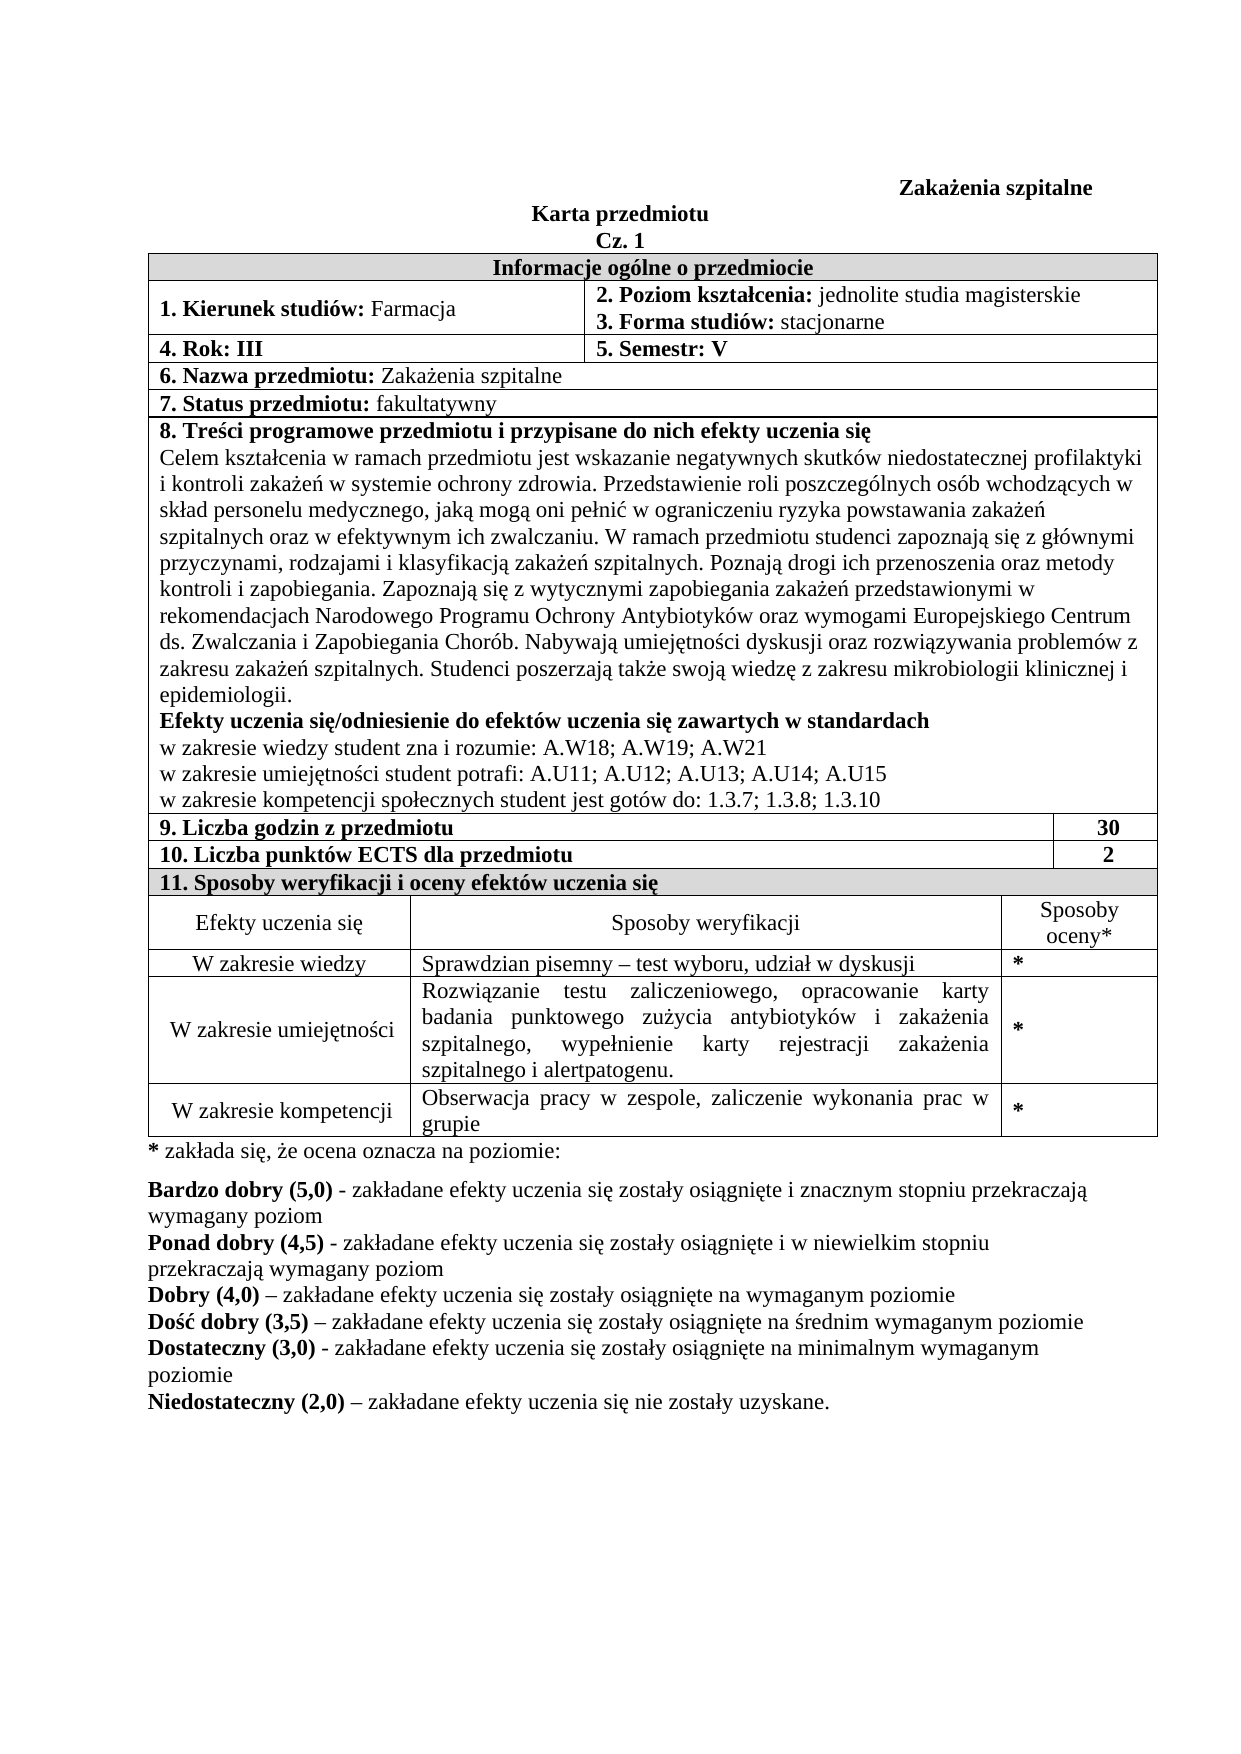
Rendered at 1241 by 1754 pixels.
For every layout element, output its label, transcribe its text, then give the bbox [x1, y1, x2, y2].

table_cell 11. Sposoby weryfikacji i oceny efektów uczenia się [149, 869, 1157, 895]
text Cz. 1 [148, 227, 1093, 253]
table_cell Sposoby weryfikacji [411, 896, 1001, 949]
text Zakażenia szpitalne [148, 174, 1093, 200]
table_cell 9. Liczba godzin z przedmiotu [149, 814, 1053, 840]
table_cell 10. Liczba punktów ECTS dla przedmiotu [149, 841, 1053, 867]
table_cell 5. Semestr: V [585, 335, 1157, 362]
text Bardzo dobry (5,0) - zakładane efekty uczenia się zostały osiągnięte i znacznym stopniu przekraczają wymagany poziom [148, 1176, 1093, 1229]
text Niedostateczny (2,0) – zakładane efekty uczenia się nie zostały uzyskane. [148, 1387, 1093, 1414]
table_cell 1. Kierunek studiów: Farmacja [149, 281, 584, 334]
table_cell 2 [1054, 841, 1157, 867]
table_cell W zakresie wiedzy [149, 950, 410, 976]
table_cell * [1002, 950, 1157, 976]
table_cell W zakresie umiejętności [149, 977, 410, 1082]
table_header Informacje ogólne o przedmiocie [149, 254, 1157, 280]
table_cell Obserwacja pracy w zespole, zaliczenie wykonania prac w grupie [411, 1084, 1001, 1136]
table_cell * [1002, 977, 1157, 1082]
table_cell * [1002, 1084, 1157, 1136]
text Dość dobry (3,5) – zakładane efekty uczenia się zostały osiągnięte na średnim wymaganym poziomie [148, 1308, 1093, 1334]
table_cell Rozwiązanie testu zaliczeniowego, opracowanie karty badania punktowego zużycia antybiotyków i zakażenia szpitalnego, wypełnienie karty rejestracji zakażenia szpitalnego i alertpatogenu. [411, 977, 1001, 1082]
table_cell 4. Rok: III [149, 335, 584, 362]
text Dostateczny (3,0) - zakładane efekty uczenia się zostały osiągnięte na minimalnym wymaganym poziomie [148, 1334, 1093, 1387]
table_cell 8. Treści programowe przedmiotu i przypisane do nich efekty uczenia się [149, 418, 1157, 444]
table_cell 2. Poziom kształcenia: jednolite studia magisterskie 3. Forma studiów: stacjonarne [585, 281, 1157, 334]
text Karta przedmiotu [148, 200, 1093, 227]
table_cell Celem kształcenia w ramach przedmiotu jest wskazanie negatywnych skutków niedostatecznej profilaktyki i kontroli zakażeń w systemie ochrony zdrowia. Przedstawienie roli poszczególnych osób wchodzących w skład personelu medycznego, jaką mogą oni pełnić w ograniczeniu ryzyka powstawania zakażeń szpitalnych oraz w efektywnym ich zwalczaniu. W ramach przedmiotu studenci zapoznają się z głównymi przyczynami, rodzajami i klasyfikacją zakażeń szpitalnych. Poznają drogi ich przenoszenia oraz metody kontroli i zapobiegania. Zapoznają się z wytycznymi zapobiegania zakażeń przedstawionymi w rekomendacjach Narodowego Programu Ochrony Antybiotyków oraz wymogami Europejskiego Centrum ds. Zwalczania i Zapobiegania Chorób. Nabywają umiejętności dyskusji oraz rozwiązywania problemów z zakresu zakażeń szpitalnych. Studenci poszerzają także swoją wiedzę z zakresu mikrobiologii klinicznej i epidemiologii. Efekty uczenia się/odniesienie do efektów uczenia się zawartych w standardach w zakresie wiedzy student zna i rozumie: A.W18; A.W19; A.W21 w zakresie umiejętności student potrafi: A.U11; A.U12; A.U13; A.U14; A.U15 w zakresie kompetencji społecznych student jest gotów do: 1.3.7; 1.3.8; 1.3.10 [149, 444, 1157, 813]
table_cell Sprawdzian pisemny – test wyboru, udział w dyskusji [411, 950, 1001, 976]
text * zakłada się, że ocena oznacza na poziomie: [148, 1137, 1093, 1164]
table_cell Sposoby oceny* [1002, 896, 1157, 949]
text Ponad dobry (4,5) - zakładane efekty uczenia się zostały osiągnięte i w niewielkim stopniu przekraczają wymagany poziom [148, 1229, 1093, 1282]
table_cell Efekty uczenia się [149, 896, 410, 949]
table_cell 6. Nazwa przedmiotu: Zakażenia szpitalne [149, 363, 1157, 389]
table_cell W zakresie kompetencji [149, 1084, 410, 1136]
table_cell 7. Status przedmiotu: fakultatywny [149, 390, 1157, 416]
text Dobry (4,0) – zakładane efekty uczenia się zostały osiągnięte na wymaganym poziomie [148, 1282, 1093, 1308]
table_cell 30 [1054, 814, 1157, 840]
